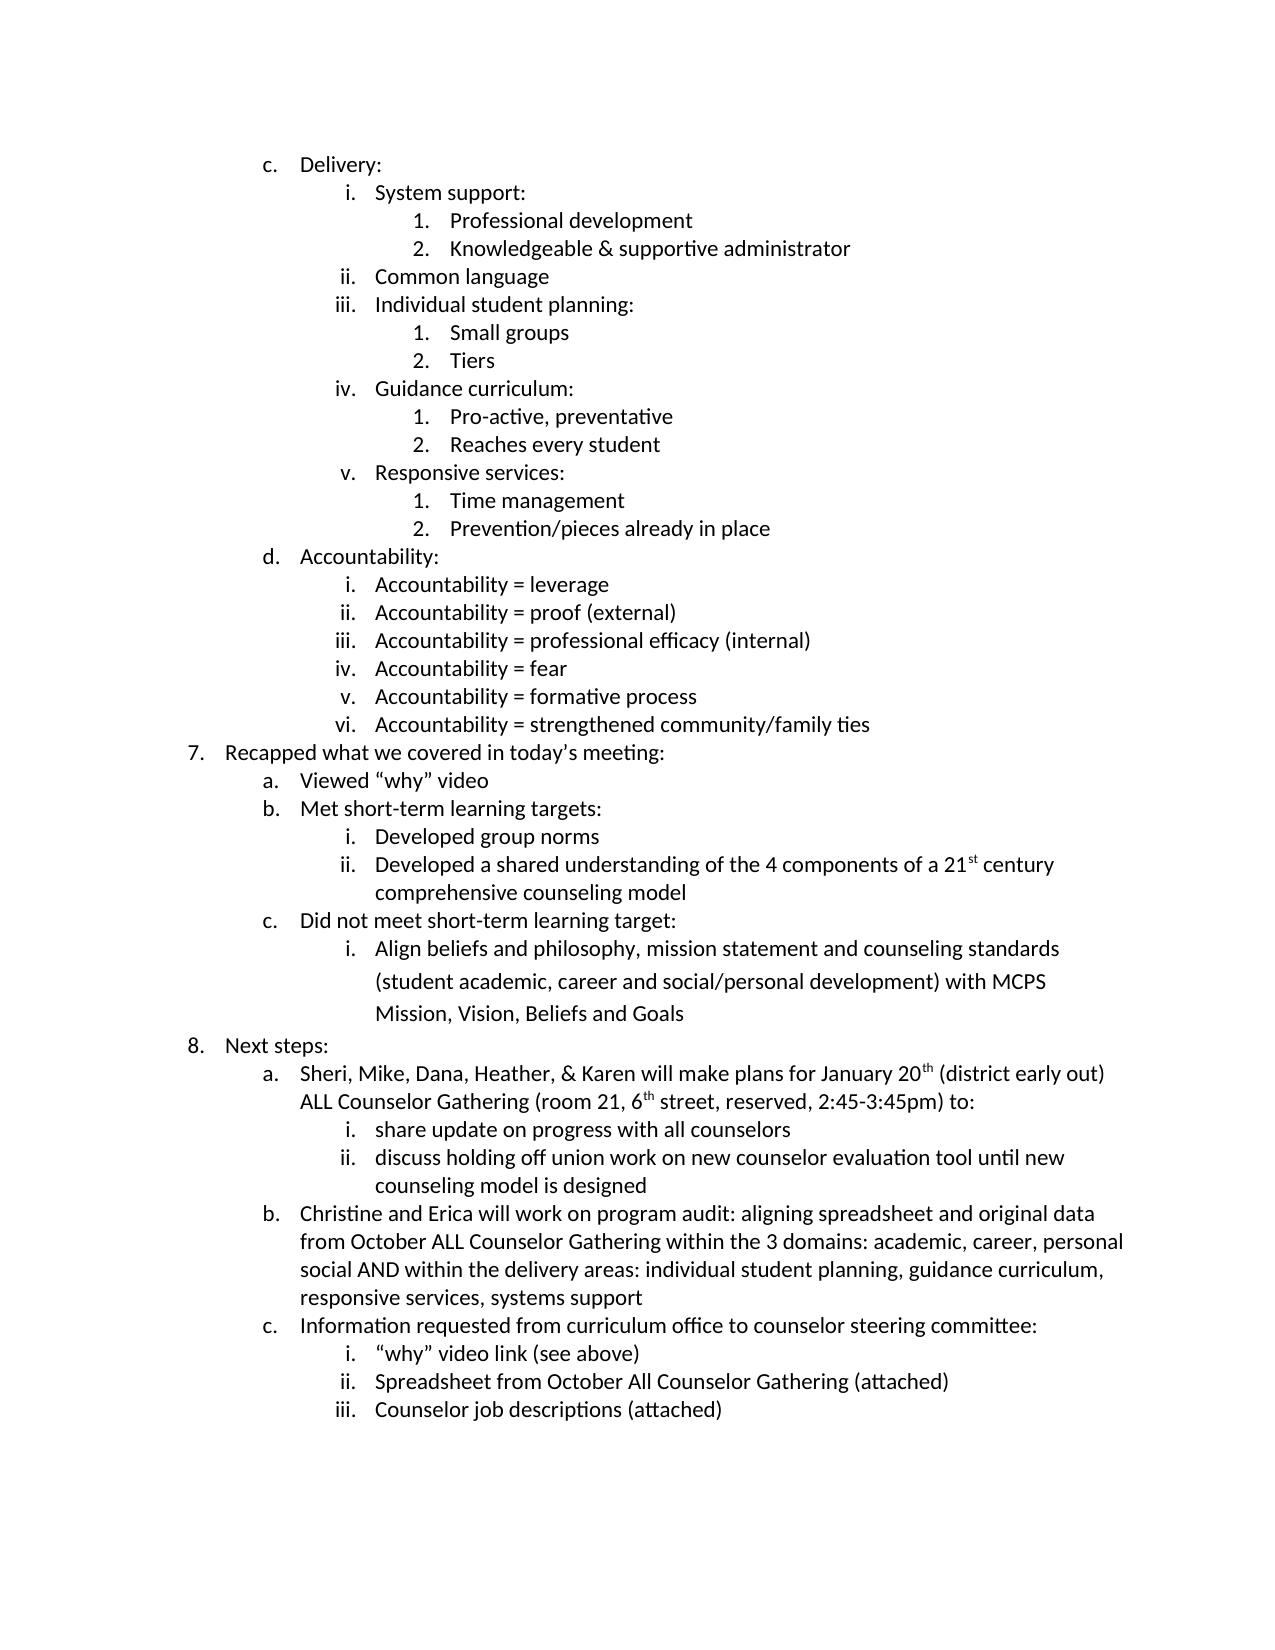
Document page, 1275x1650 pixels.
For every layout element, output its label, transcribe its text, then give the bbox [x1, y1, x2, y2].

list Responsive services: [356, 458, 1125, 486]
list Guidance curriculum: [356, 374, 1125, 402]
list Prevention/pieces already in place [412, 514, 1125, 542]
list Christine and Erica will work on program audit: aligning spreadsheet and original data from October ALL Counselor Gathering within the 3 domains: academic, career, personal social AND within the delivery areas: individual student planning, guidance curriculum, responsive services, systems support [262, 1199, 1125, 1311]
list Information requested from curriculum office to counselor steering committee: [262, 1311, 1125, 1339]
list Accountability = strengthened community/family ties [356, 710, 1125, 738]
list Spreadsheet from October All Counselor Gathering (attached) [356, 1367, 1125, 1395]
list Small groups [412, 318, 1125, 346]
list Delivery: [262, 150, 1125, 178]
list Knowledgeable & supportive administrator [412, 234, 1125, 262]
list Professional development [412, 206, 1125, 234]
list Did not meet short-term learning target: [262, 907, 1125, 934]
list Accountability = fear [356, 654, 1125, 682]
list Developed group norms [356, 822, 1125, 851]
list Individual student planning: [356, 290, 1125, 318]
list Common language [356, 262, 1125, 290]
list Accountability = leverage [356, 570, 1125, 598]
list Counselor job descriptions (attached) [356, 1395, 1125, 1423]
list Time management [412, 486, 1125, 514]
list System support: [356, 178, 1125, 206]
list Met short-term learning targets: [262, 794, 1125, 822]
list Tiers [412, 346, 1125, 374]
list Pro-active, preventative [412, 402, 1125, 430]
list Viewed “why” video [262, 766, 1125, 794]
list Accountability = proof (external) [356, 598, 1125, 626]
list Sheri, Mike, Dana, Heather, & Karen will make plans for January 20th (district early out) ALL Counselor Gathering (room 21, 6th street, reserved, 2:45-3:45pm) to: [262, 1059, 1125, 1115]
list Recapped what we covered in today’s meeting: [187, 738, 1125, 766]
list share update on progress with all counselors [356, 1115, 1125, 1143]
list Align beliefs and philosophy, mission statement and counseling standards (student academic, career and social/personal development) with MCPS Mission, Vision, Beliefs and Goals [356, 934, 1125, 1027]
list discuss holding off union work on new counselor evaluation tool until new counseling model is designed [356, 1143, 1125, 1199]
list Developed a shared understanding of the 4 components of a 21st century comprehensive counseling model [356, 851, 1125, 907]
list Reaches every student [412, 430, 1125, 458]
list Accountability: [262, 542, 1125, 570]
list Next steps: [187, 1031, 1125, 1059]
list Accountability = formative process [356, 682, 1125, 710]
list “why” video link (see above) [356, 1339, 1125, 1367]
list Accountability = professional efficacy (internal) [356, 626, 1125, 654]
